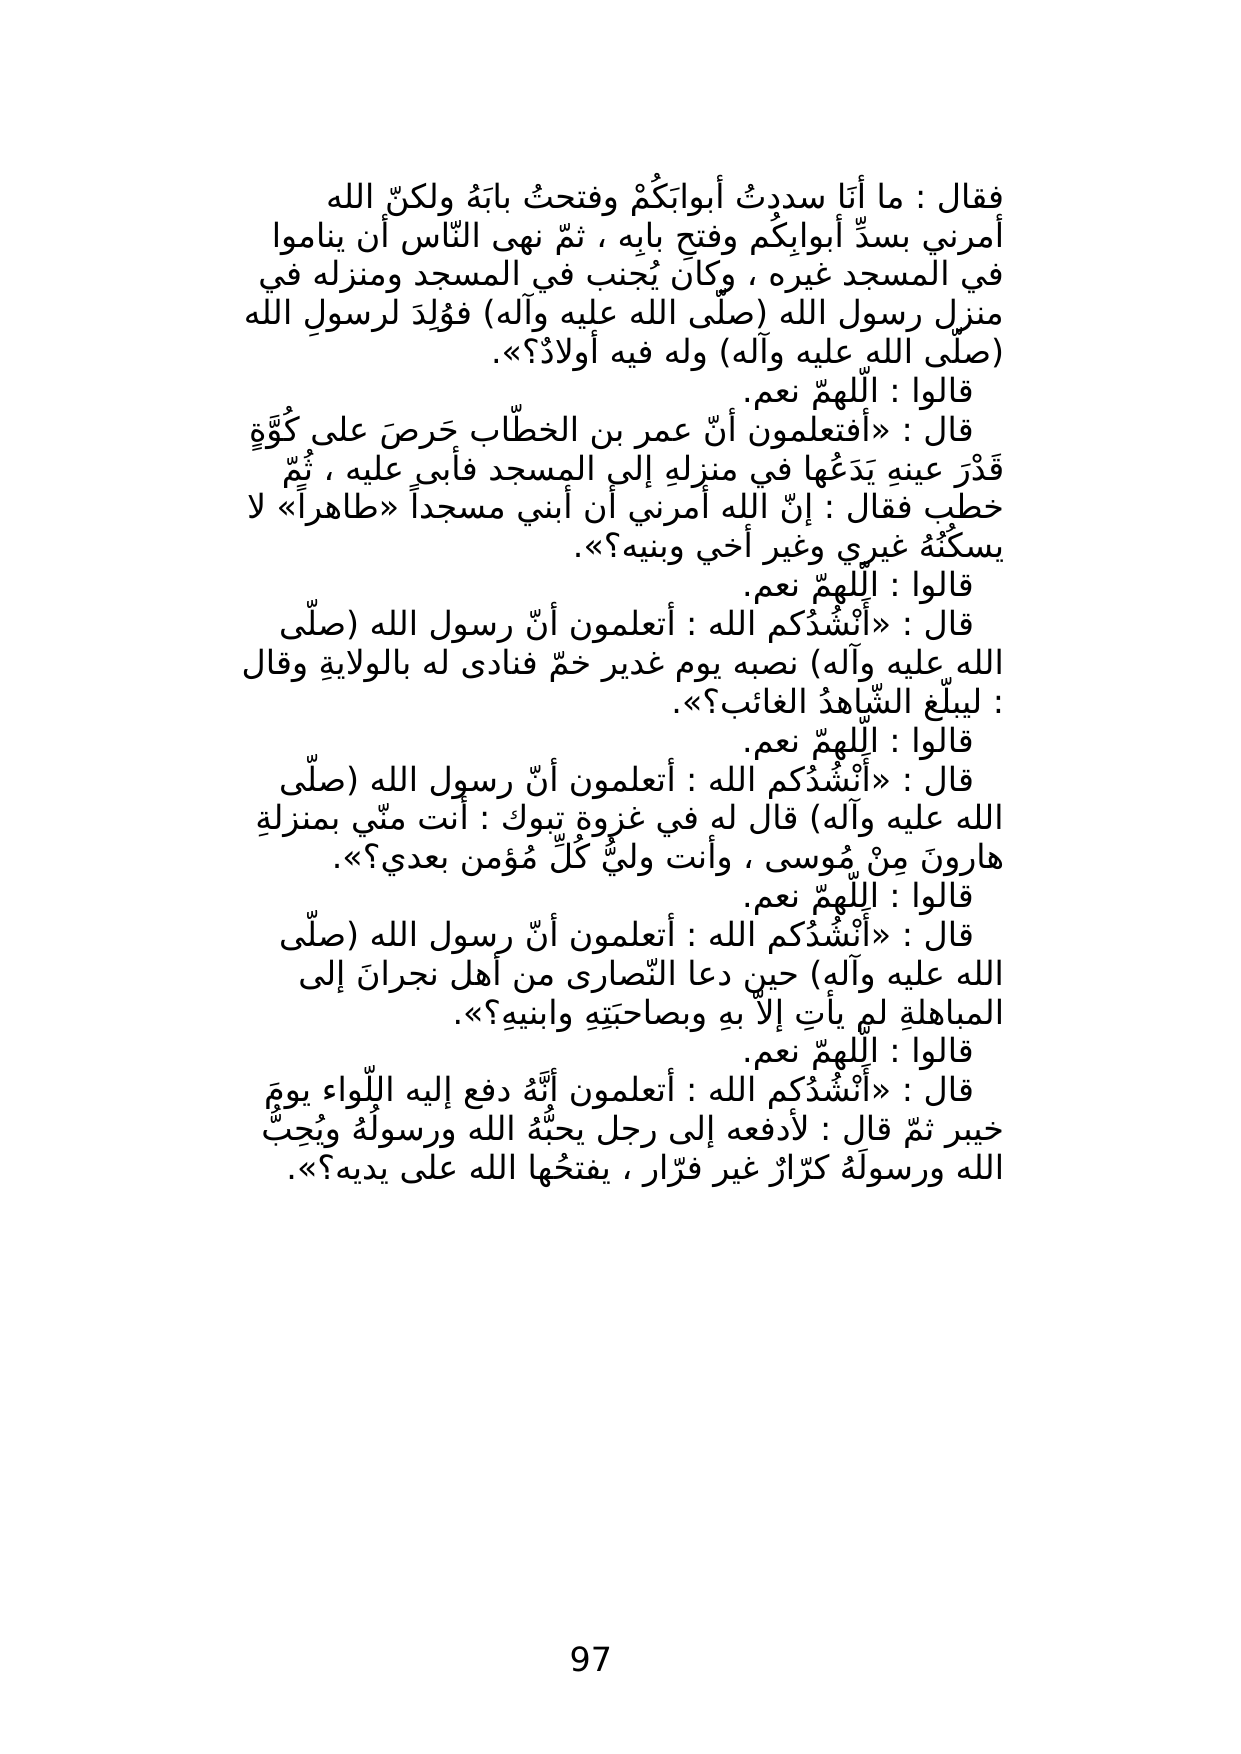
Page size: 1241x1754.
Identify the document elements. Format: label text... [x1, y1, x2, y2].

text قال : «أَنْشُدُكم الله : أتعلمون أنّ رسول الله (صلّى الله عليه وآله) قال له في غزوة تبوك : أنت منّي بمنزلةِ هارونَ مِنْ مُوسى ، وأنت وليُّ كُلِّ مُؤمن بعدي؟». [236, 760, 1004, 877]
text فقال : ما أنَا سددتُ أبوابَكُمْ وفتحتُ بابَهُ ولكنّ الله أمرني بسدِّ أبوابِكُم وفتحِ بابِه ، ثمّ نهى النّاس أن يناموا في المسجد غيره ، وكان يُجنب في المسجد ومنزله في منزل رسول الله (صلّى الله عليه وآله) فوُلِدَ لرسولِ الله (صلّى الله عليه وآله) وله فيه أولادٌ؟». [236, 177, 1004, 371]
text قال : «أَنْشُدُكم الله : أتعلمون أنَّهُ دفع إليه اللّواء يومَ خيبر ثمّ قال : لأدفعه إلى رجل يحبُّهُ الله ورسولُهُ ويُحِبُّ الله ورسولَهُ كرّارٌ غير فرّار ، يفتحُها الله على يديه؟». [236, 1071, 1004, 1187]
text قالوا : الّلهمّ نعم. [236, 721, 1004, 760]
text قالوا : الّلهمّ نعم. [236, 1032, 1004, 1071]
text قالوا : اللّهمّ نعم. [236, 877, 1004, 915]
text قالوا : الّلهمّ نعم. [236, 371, 1004, 410]
text قال : «أَنْشُدُكم الله : أتعلمون أنّ رسول الله (صلّى الله عليه وآله) حين دعا النّصارى من أهل نجرانَ إلى المباهلةِ لم يأتِ إلاّ بهِ وبصاحبَتِهِ وابنيهِ؟». [236, 915, 1004, 1032]
text قال : «أَنْشُدُكم الله : أتعلمون أنّ رسول الله (صلّى الله عليه وآله) نصبه يوم غدير خمّ فنادى له بالولايةِ وقال : ليبلّغ الشّاهدُ الغائب؟». [236, 604, 1004, 721]
text قال : «أفتعلمون أنّ عمر بن الخطّاب حَرصَ على كُوَّةٍ قَدْرَ عينهِ يَدَعُها في منزلهِ إلى المسجد فأبى عليه ، ثُمّ خطب فقال : إنّ الله أمرني أن أبني مسجداً «طاهراً» لا يسكُنُهُ غيري وغير أخي وبنيه؟». [236, 410, 1004, 566]
text قالوا : الّلهمّ نعم. [236, 566, 1004, 604]
